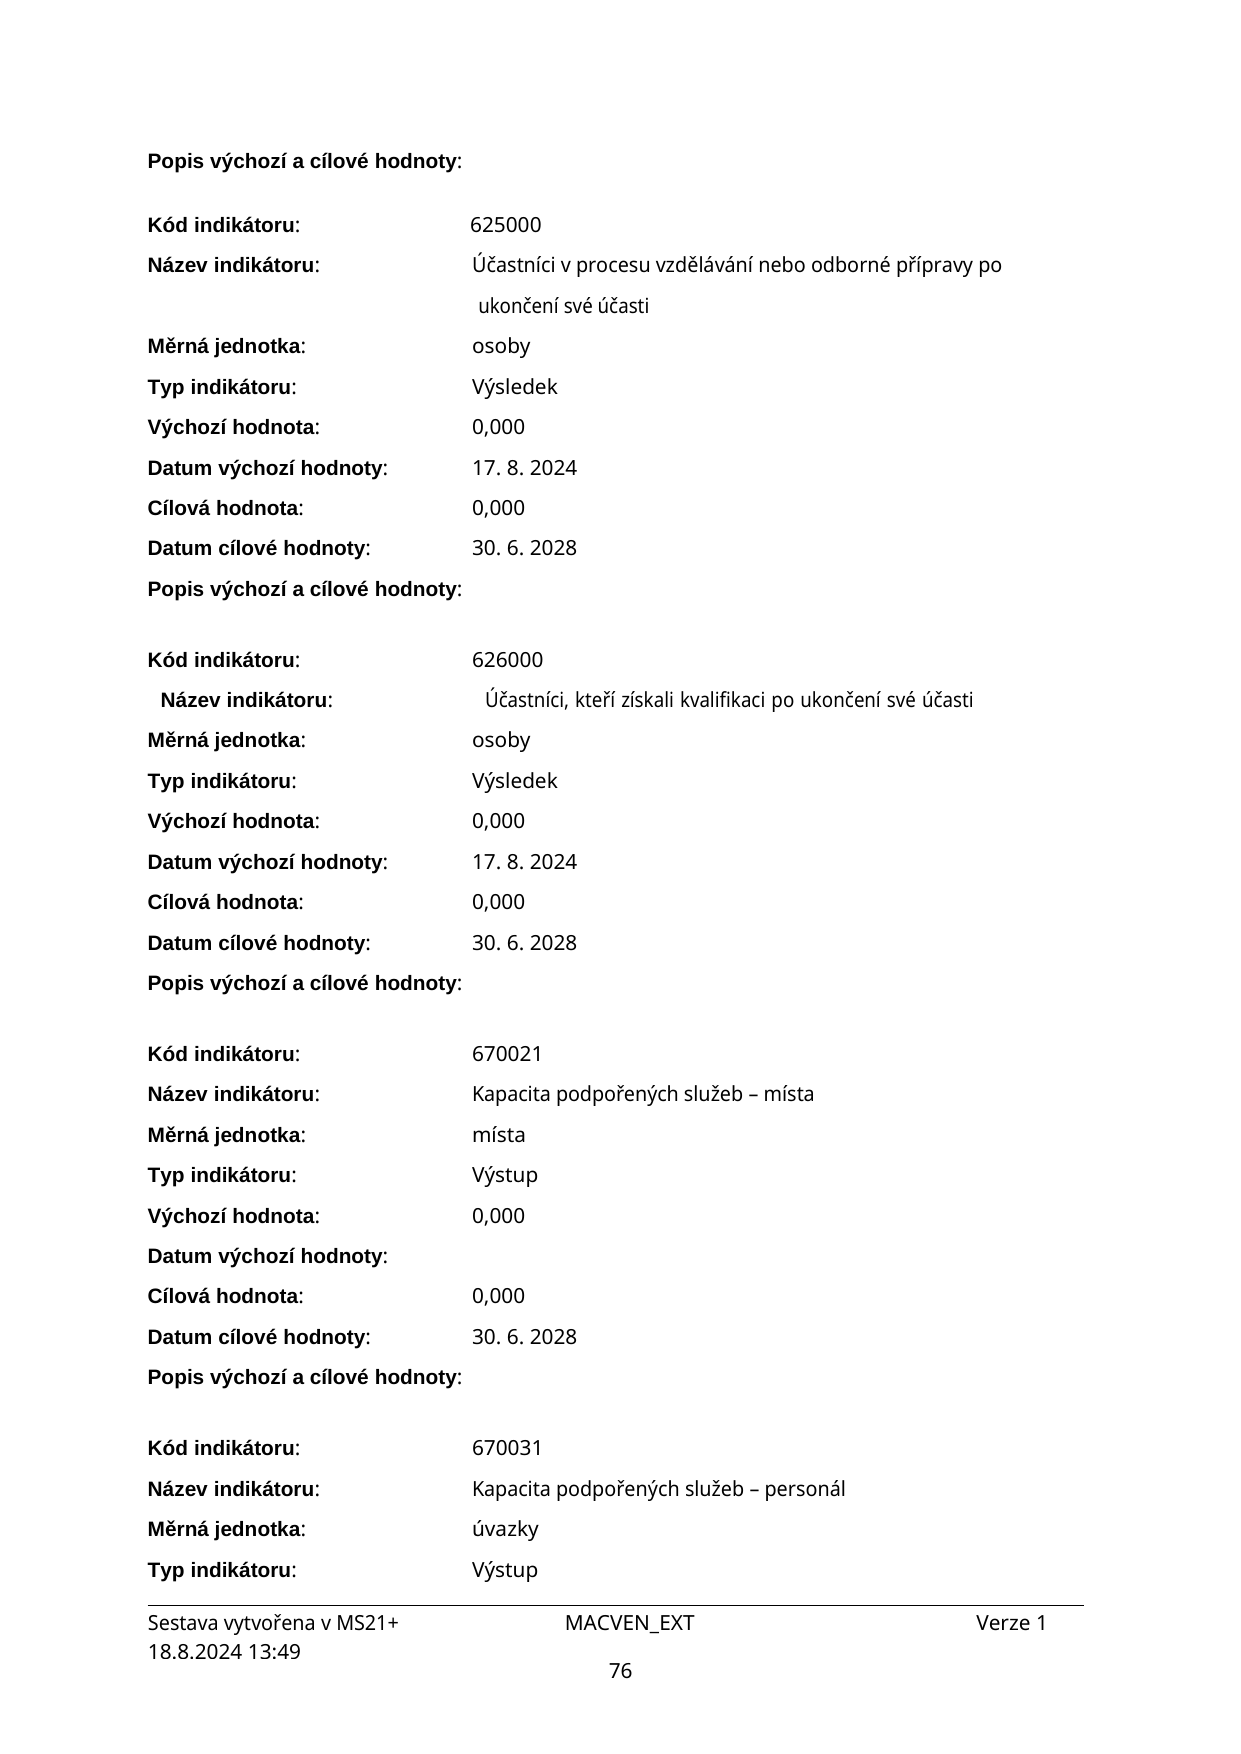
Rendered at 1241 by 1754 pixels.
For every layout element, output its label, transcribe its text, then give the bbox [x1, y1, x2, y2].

subtitle Popis výchozí a cílové hodnoty: [147, 968, 1167, 997]
text Měrná jednotka: úvazky [147, 1514, 1167, 1543]
text Výchozí hodnota: 0,000 [147, 412, 1167, 441]
text Kód indikátoru: 670031 [147, 1433, 1167, 1462]
text Název indikátoru: Kapacita podpořených služeb – personál [147, 1474, 1167, 1502]
text Výchozí hodnota: 0,000 [147, 806, 1167, 835]
text ukončení své účasti [114, 291, 1013, 319]
text Datum cílové hodnoty: 30. 6. 2028 [147, 533, 1167, 562]
text Datum cílové hodnoty: 30. 6. 2028 [147, 1322, 1167, 1351]
text Datum cílové hodnoty: 30. 6. 2028 [147, 928, 1167, 956]
text Typ indikátoru: Výsledek [147, 766, 1167, 794]
text Název indikátoru: Účastníci v procesu vzdělávání nebo odborné přípravy po [147, 251, 1167, 279]
subtitle Popis výchozí a cílové hodnoty: [147, 574, 1167, 602]
text Název indikátoru: Účastníci, kteří získali kvalifikaci po ukončení své účasti [114, 685, 1019, 714]
text Výchozí hodnota: 0,000 [147, 1201, 1167, 1229]
text Typ indikátoru: Výstup [147, 1160, 1167, 1189]
text Měrná jednotka: osoby [147, 331, 1167, 360]
text Měrná jednotka: místa [147, 1120, 1167, 1148]
text Datum výchozí hodnoty: 17. 8. 2024 [147, 847, 1167, 875]
text Cílová hodnota: 0,000 [147, 887, 1167, 916]
subtitle Popis výchozí a cílové hodnoty: [147, 1362, 1167, 1391]
text Datum výchozí hodnoty: 17. 8. 2024 [147, 453, 1167, 481]
text Kód indikátoru: 670021 [147, 1039, 1167, 1068]
text Kód indikátoru: 626000 [147, 645, 1167, 673]
text Měrná jednotka: osoby [147, 726, 1167, 754]
text Typ indikátoru: Výstup [147, 1555, 1167, 1583]
text Cílová hodnota: 0,000 [147, 1282, 1167, 1310]
text Kód indikátoru: 625000 [147, 210, 1167, 238]
subtitle Datum výchozí hodnoty: [147, 1241, 1167, 1270]
text Název indikátoru: Kapacita podpořených služeb – místa [147, 1079, 1167, 1108]
text Cílová hodnota: 0,000 [147, 493, 1167, 521]
text Typ indikátoru: Výsledek [147, 372, 1167, 400]
subtitle Popis výchozí a cílové hodnoty: [147, 146, 1167, 174]
